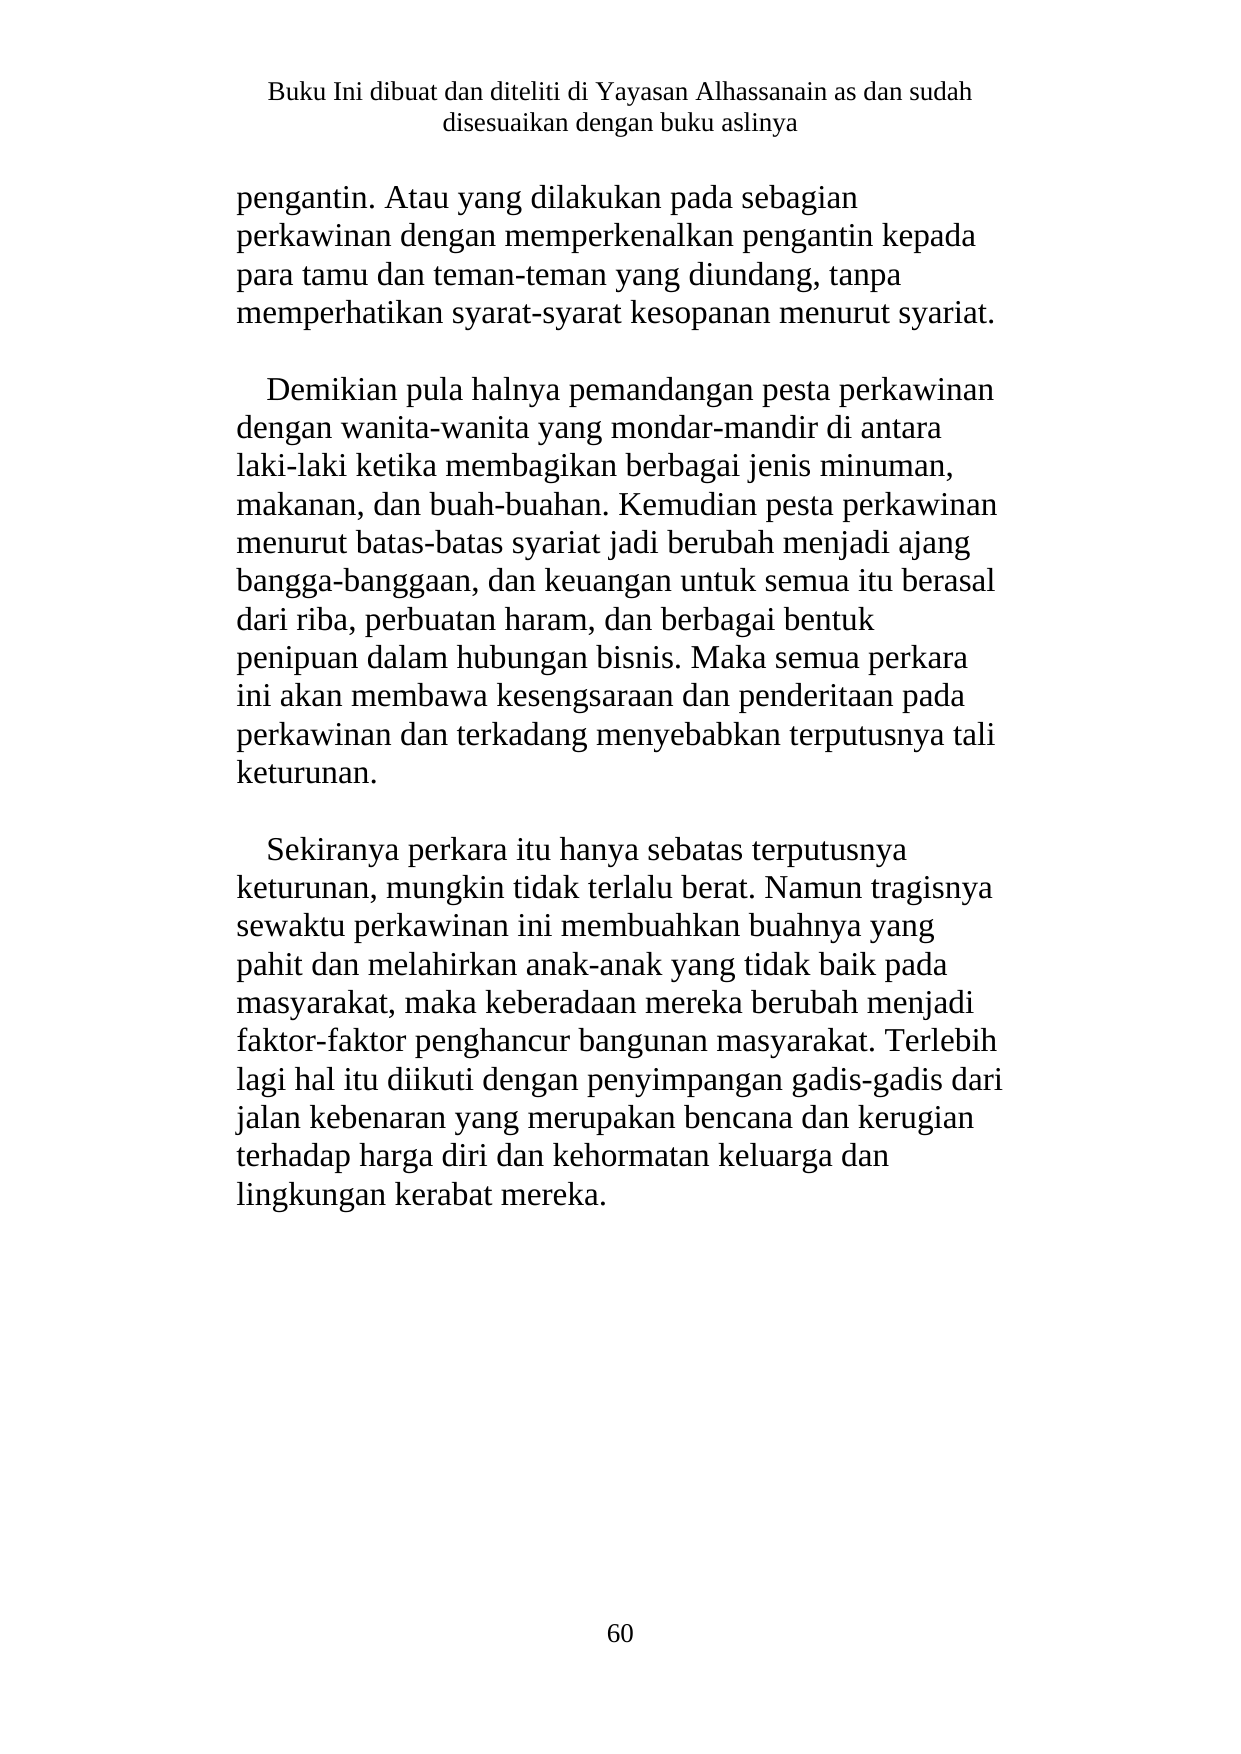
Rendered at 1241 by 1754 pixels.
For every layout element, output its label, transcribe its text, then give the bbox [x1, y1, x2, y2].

text Demikian pula halnya pemandangan pesta perkawinan dengan wanita-wanita yang mondar-mandir di antara laki-laki ketika membagikan berbagai jenis minuman, makanan, dan buah-buahan. Kemudian pesta perkawinan menurut batas-batas syariat jadi berubah menjadi ajang bangga-banggaan, dan keuangan untuk semua itu berasal dari riba, perbuatan haram, dan berbagai bentuk penipuan dalam hubungan bisnis. Maka semua perkara ini akan membawa kesengsaraan dan penderitaan pada perkawinan dan terkadang menyebabkan terputusnya tali keturunan. [236, 369, 1004, 791]
text Sekiranya perkara itu hanya sebatas terputusnya keturunan, mungkin tidak terlalu berat. Namun tragisnya sewaktu perkawinan ini membuahkan buahnya yang pahit dan melahirkan anak-anak yang tidak baik pada masyarakat, maka keberadaan mereka berubah menjadi faktor-faktor penghancur bangunan masyarakat. Terlebih lagi hal itu diikuti dengan penyimpangan gadis-gadis dari jalan kebenaran yang merupakan bencana dan kerugian terhadap harga diri dan kehormatan keluarga dan lingkungan kerabat mereka. [236, 829, 1004, 1212]
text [236, 177, 1004, 331]
